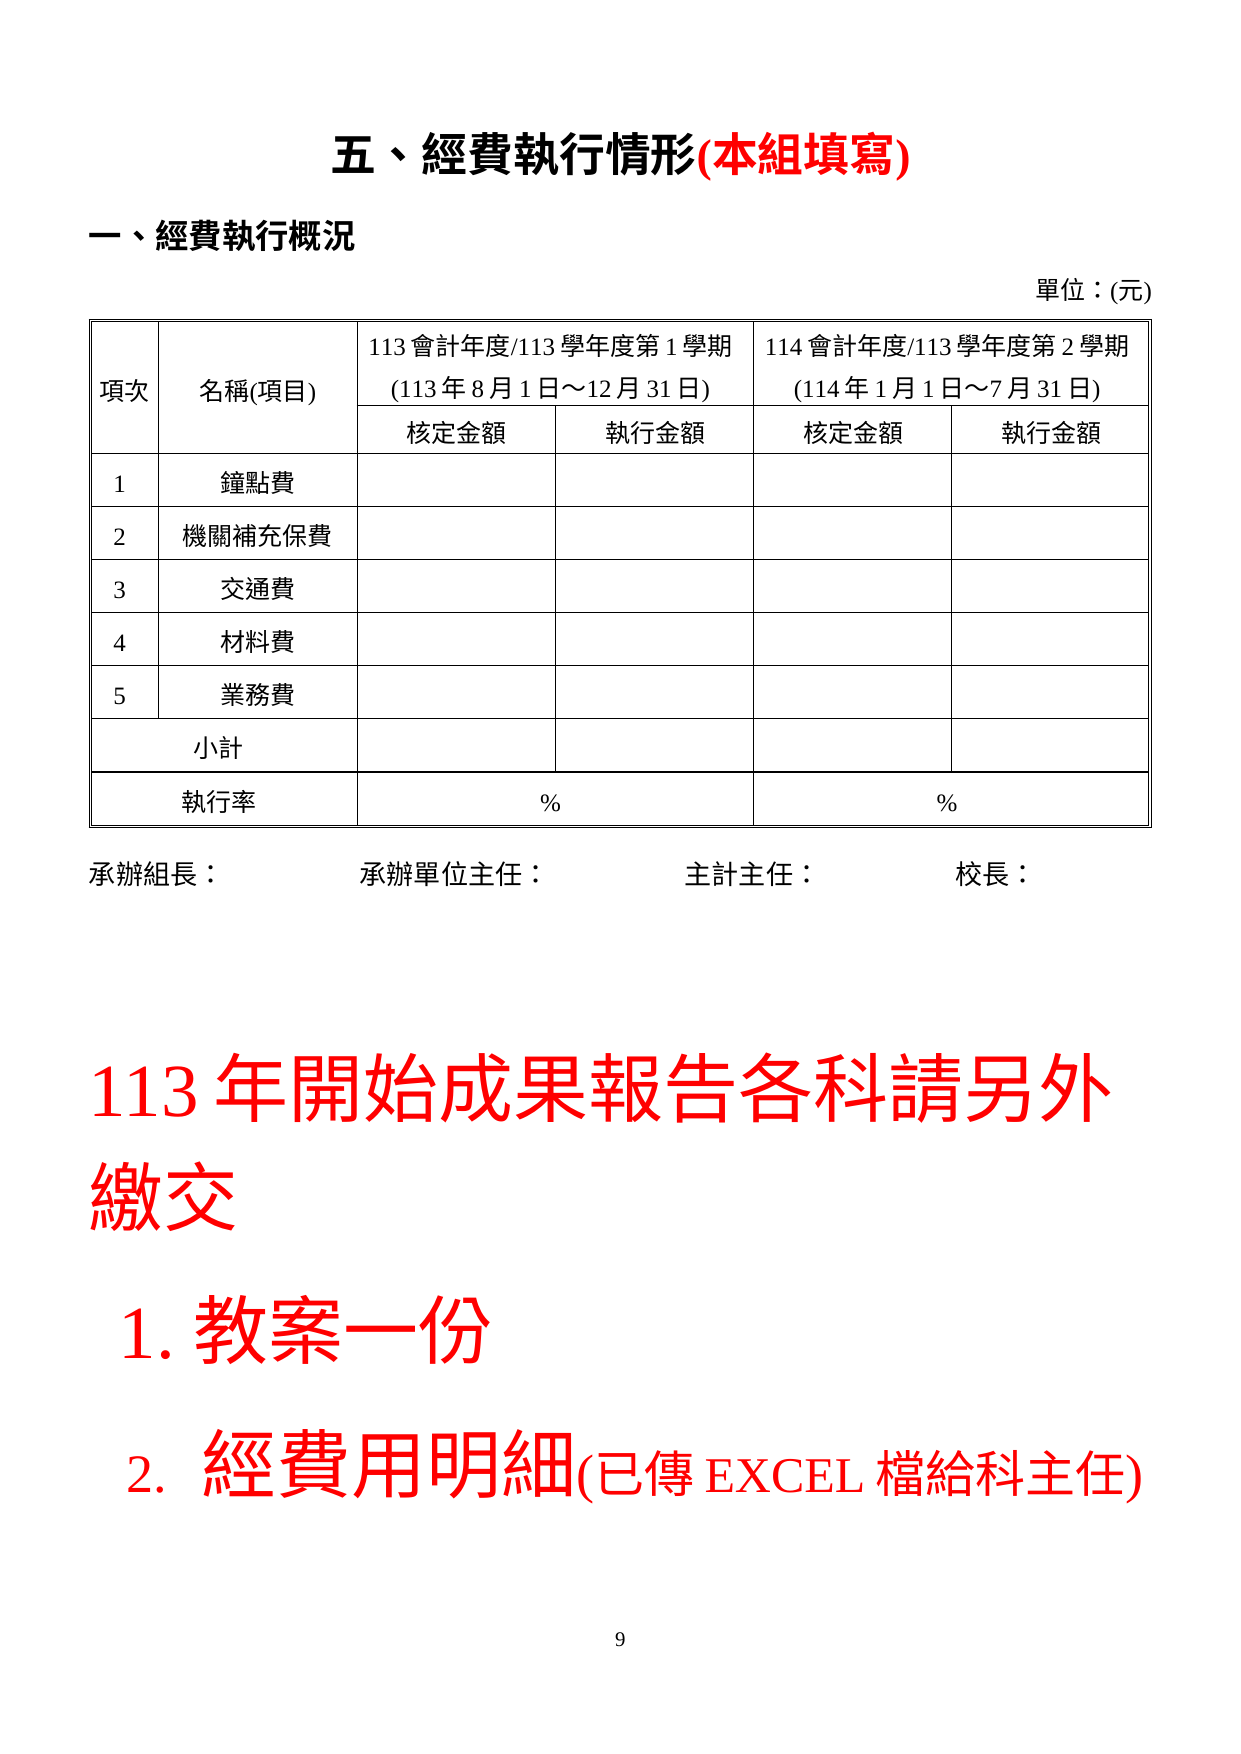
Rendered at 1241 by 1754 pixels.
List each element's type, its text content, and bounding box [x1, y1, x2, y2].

table_header 名稱(項目) [159, 322, 357, 453]
table_cell 4 [92, 613, 158, 665]
table_cell 2 [92, 507, 158, 559]
table_cell [358, 719, 555, 771]
table_header 113會計年度/113學年度第1學期 (113年8月1日～12月31日) [358, 322, 753, 405]
table_cell [952, 666, 1148, 718]
table_cell 執行金額 [952, 406, 1148, 453]
list 經費用明細(已傳EXCEL檔給科主任) [118, 1405, 1152, 1514]
table_cell [754, 719, 951, 771]
table_cell [754, 666, 951, 718]
table_cell [358, 454, 555, 506]
table_cell [952, 560, 1148, 612]
table_cell 執行率 [92, 773, 357, 824]
table_cell 業務費 [159, 666, 357, 718]
text 113年開始成果報告各科請另外繳交 [89, 1029, 1152, 1247]
table_cell 機關補充保費 [159, 507, 357, 559]
table_cell [952, 507, 1148, 559]
table_header 項次 [92, 322, 158, 453]
table_cell [754, 454, 951, 506]
table_cell 3 [92, 560, 158, 612]
list 教案一份 [118, 1272, 1152, 1380]
table_cell [754, 507, 951, 559]
table_cell [556, 507, 753, 559]
table_cell [358, 666, 555, 718]
table_cell 小計 [92, 719, 357, 771]
table_cell [358, 613, 555, 665]
table_cell 核定金額 [358, 406, 555, 453]
table_cell [556, 560, 753, 612]
table_cell 核定金額 [754, 406, 951, 453]
table_cell 鐘點費 [159, 454, 357, 506]
table_cell 交通費 [159, 560, 357, 612]
table_cell [556, 666, 753, 718]
table_cell % [754, 773, 1148, 824]
table_cell 5 [92, 666, 158, 718]
table_cell 材料費 [159, 613, 357, 665]
table_cell [556, 613, 753, 665]
table_cell [952, 719, 1148, 771]
table_cell [358, 560, 555, 612]
subtitle 五、經費執行情形(本組填寫) [89, 118, 1152, 184]
table_header 114會計年度/113學年度第2學期 (114年1月1日～7月31日) [754, 322, 1148, 405]
table_cell [952, 454, 1148, 506]
table_cell 1 [92, 454, 158, 506]
text 單位：(元) [89, 270, 1152, 306]
text 承辦組長： 承辦單位主任： 主計主任： 校長： [89, 853, 1152, 892]
table_cell [556, 719, 753, 771]
table_cell [952, 613, 1148, 665]
table_cell [556, 454, 753, 506]
table_cell [754, 613, 951, 665]
table_cell [358, 507, 555, 559]
title 一、經費執行概況 [89, 209, 1152, 258]
table_cell % [358, 773, 753, 824]
table_cell [754, 560, 951, 612]
table_cell 執行金額 [556, 406, 753, 453]
